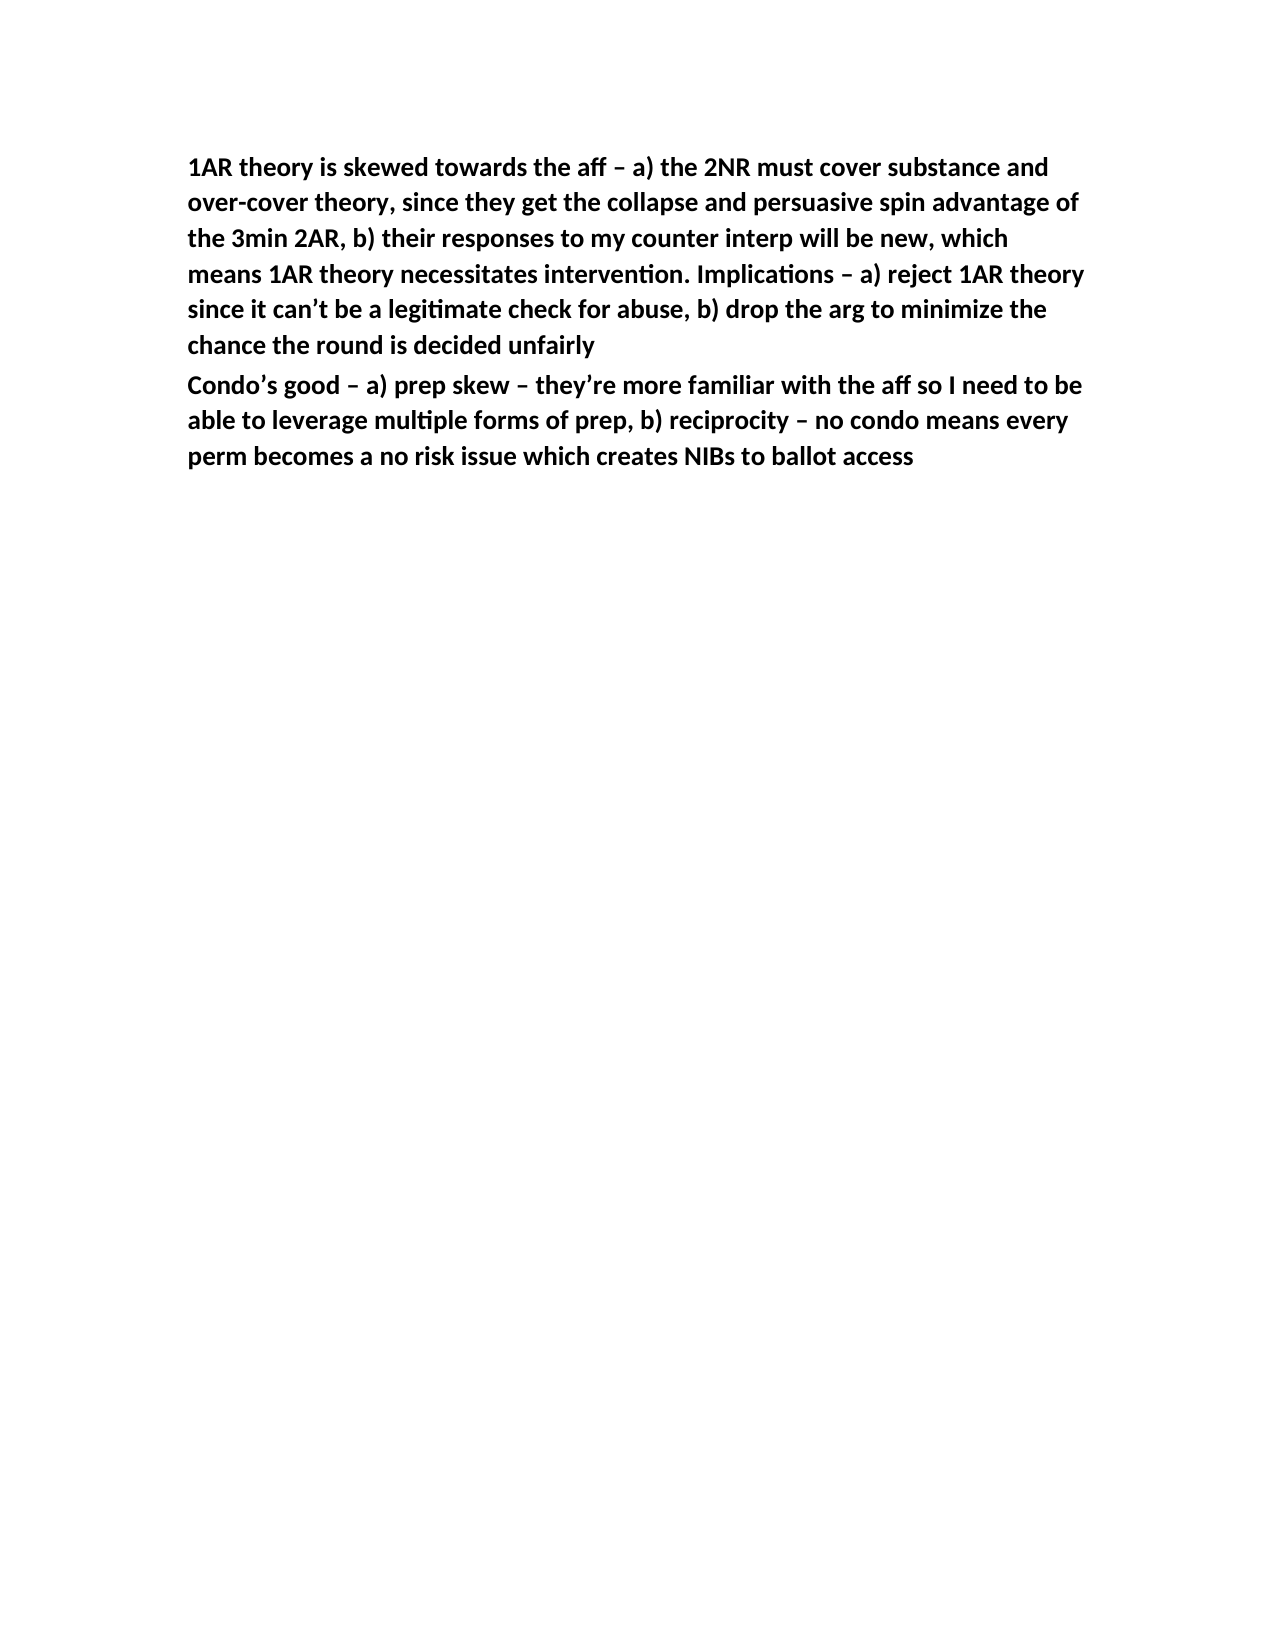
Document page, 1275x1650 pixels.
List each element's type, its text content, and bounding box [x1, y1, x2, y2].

subtitle 1AR theory is skewed towards the aff – a) the 2NR must cover substance and over-cover theory, since they get the collapse and persuasive spin advantage of the 3min 2AR, b) their responses to my counter interp will be new, which means 1AR theory necessitates intervention. Implications – a) reject 1AR theory since it can’t be a legitimate check for abuse, b) drop the arg to minimize the chance the round is decided unfairly [187, 150, 1087, 361]
subtitle Condo’s good – a) prep skew – they’re more familiar with the aff so I need to be able to leverage multiple forms of prep, b) reciprocity – no condo means every perm becomes a no risk issue which creates NIBs to ballot access [187, 368, 1087, 472]
